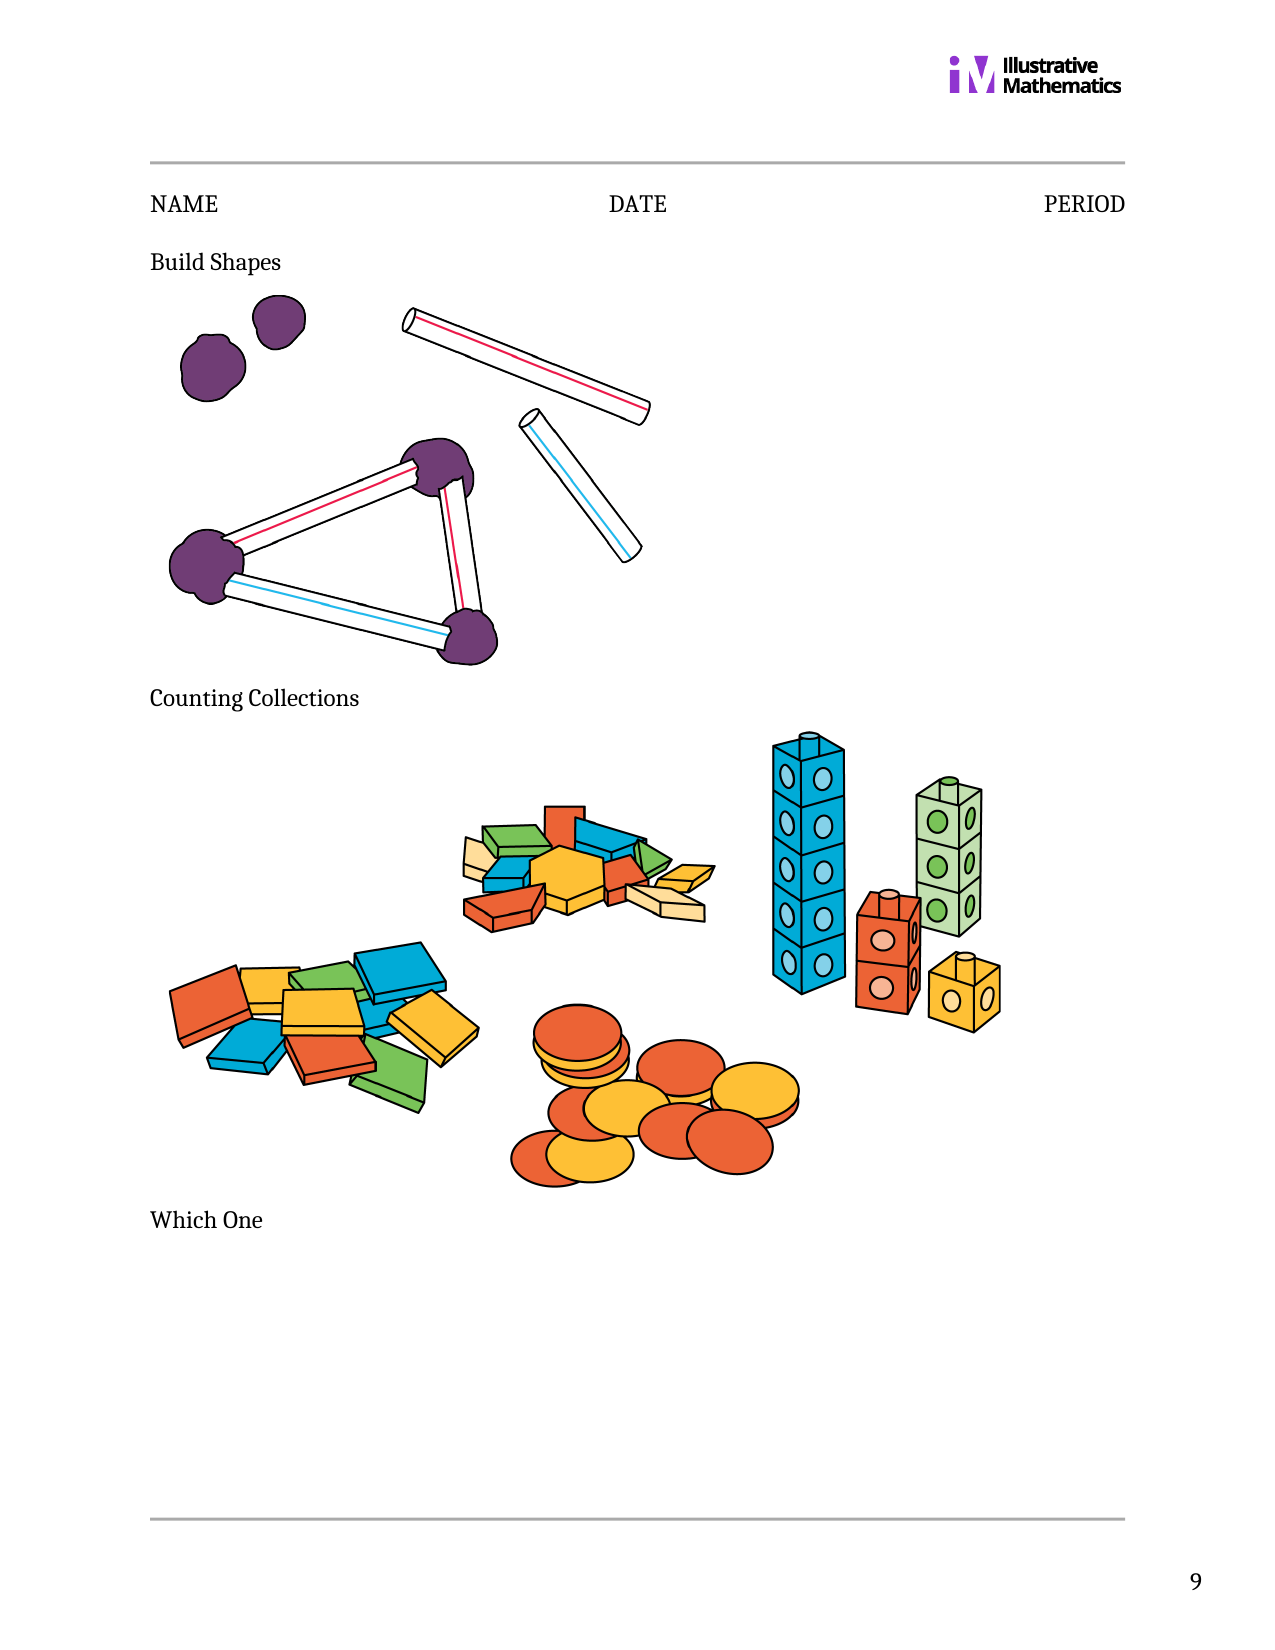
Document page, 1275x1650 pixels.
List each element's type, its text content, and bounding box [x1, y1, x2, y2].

text Build Shapes [150, 247, 1125, 276]
picture [949, 55, 1121, 93]
picture [168, 295, 651, 666]
text Which One [150, 1206, 1125, 1235]
picture [168, 731, 1001, 1188]
text Counting Collections [150, 684, 1125, 713]
